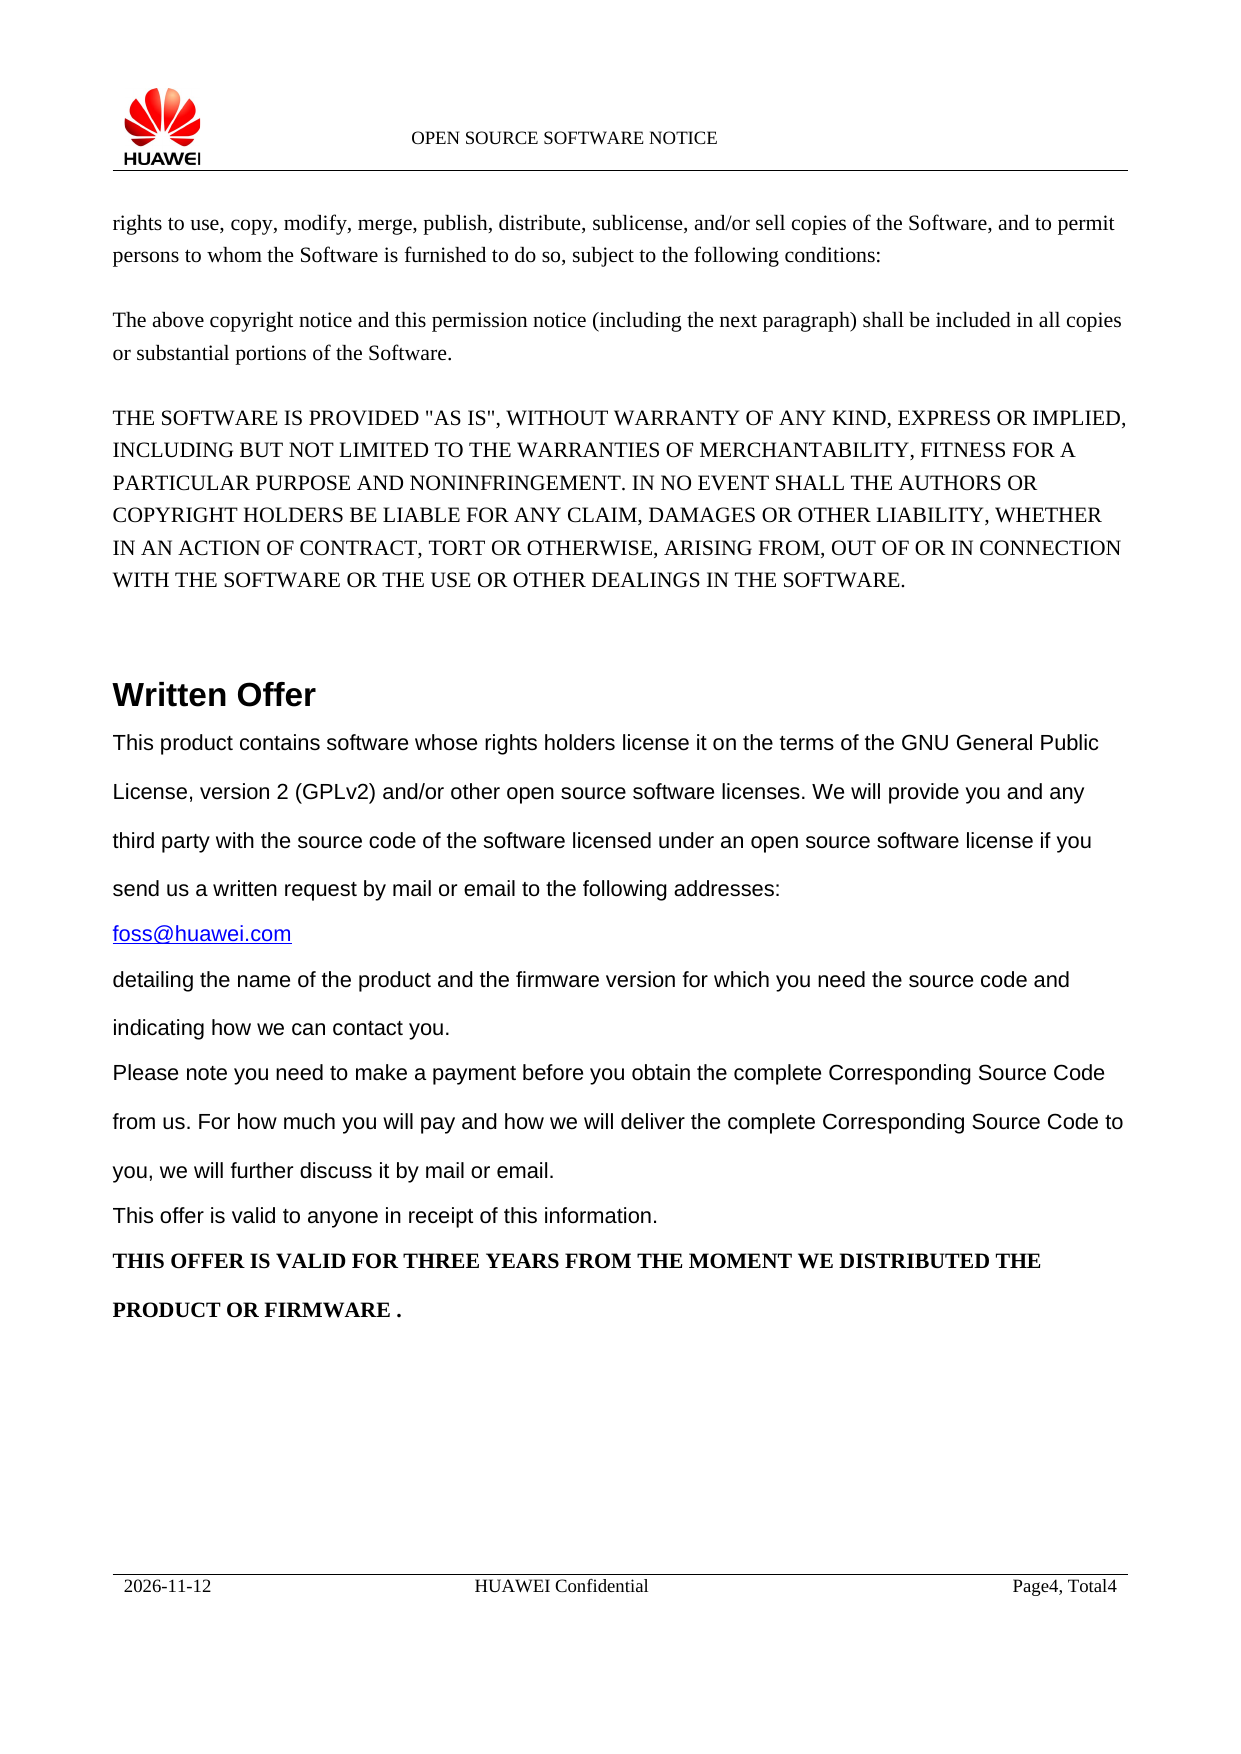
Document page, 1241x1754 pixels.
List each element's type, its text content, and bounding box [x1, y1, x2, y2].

text This offer is valid to anyone in receipt of this information. [112, 1199, 1128, 1232]
picture [124, 88, 201, 165]
text detailing the name of the product and the firmware version for which you need the source code and indicating how we can contact you. [112, 963, 1128, 1044]
text This product contains software whose rights holders license it on the terms of the GNU General Public License, version 2 (GPLv2) and/or other open source software licenses. We will provide you and any third party with the source code of the software licensed under an open source software license if you send us a written request by mail or email to the following addresses: [112, 726, 1128, 905]
text Please note you need to make a payment before you obtain the complete Corresponding Source Code from us. For how much you will pay and how we will deliver the complete Corresponding Source Code to you, we will further discuss it by mail or email. [112, 1057, 1128, 1187]
text Written Offer [112, 661, 1128, 726]
text foss@huawei.com [112, 918, 1128, 950]
text This offer is valid for three years from the moment we distributed the product or firmware . [112, 1244, 1128, 1326]
